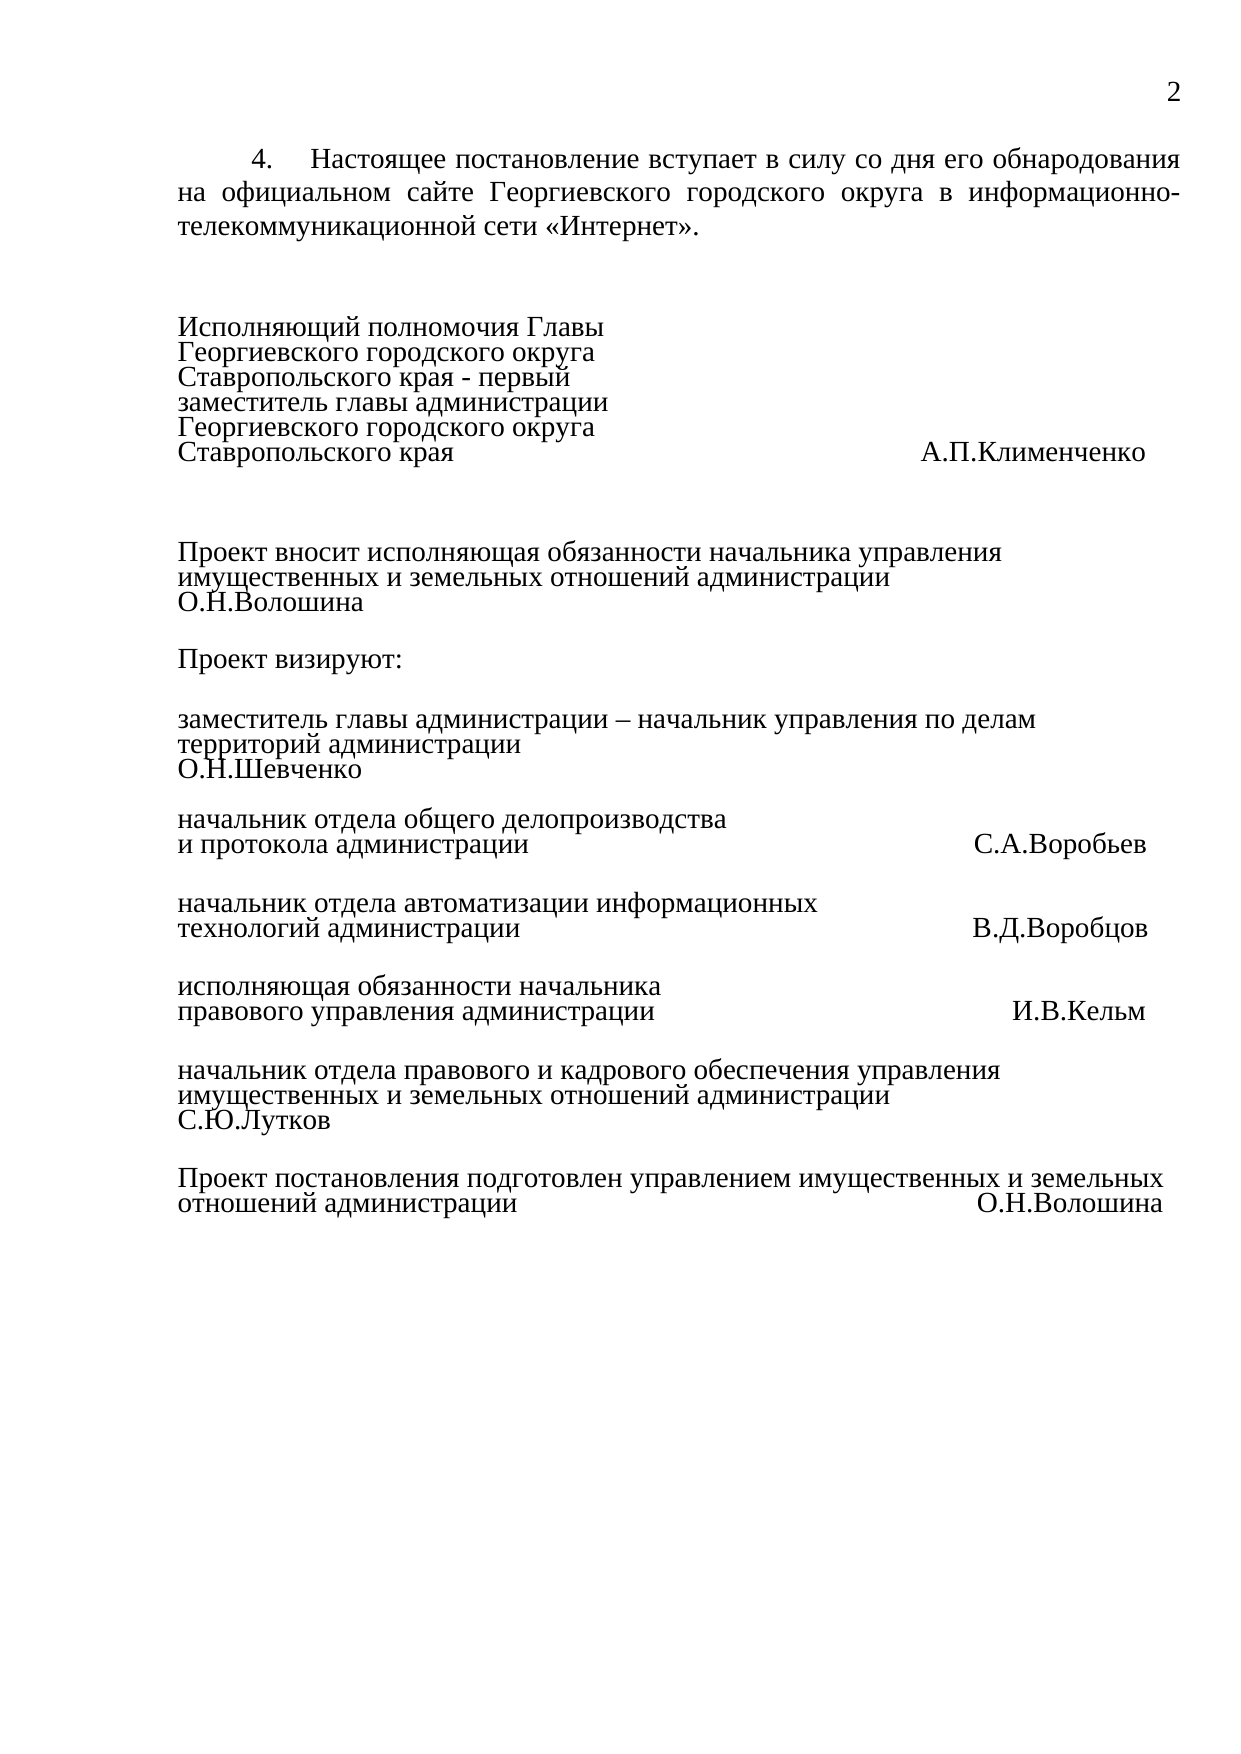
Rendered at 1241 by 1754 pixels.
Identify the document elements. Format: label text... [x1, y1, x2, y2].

text технологий администрации В.Д.Воробцов [177, 917, 1181, 942]
text заместитель главы администрации – начальник управления по делам территорий администрации О.Н.Шевченко [177, 709, 1181, 784]
text Проект визируют: [177, 642, 1181, 675]
text Георгиевского городского округа [177, 342, 1181, 367]
text правового управления администрации И.В.Кельм [177, 1001, 1181, 1026]
text Ставропольского края - первый [177, 367, 1181, 392]
text заместитель главы администрации [177, 392, 1181, 417]
text начальник отдела автоматизации информационных [638, 892, 1181, 917]
text и протокола администрации С.А.Воробьев [177, 834, 1181, 859]
text начальник отдела правового и кадрового обеспечения управления имущественных и земельных отношений администрации С.Ю.Лутков [177, 1059, 1181, 1134]
text Проект постановления подготовлен управлением имущественных и земельных отношений администрации О.Н.Волошина [177, 1168, 1181, 1218]
text начальник отдела автоматизации информационных [177, 892, 635, 917]
text Ставропольского края А.П.Клименченко [177, 442, 1181, 467]
text Проект вносит исполняющая обязанности начальника управления имущественных и земельных отношений администрации О.Н.Волошина [177, 542, 1181, 617]
text исполняющая обязанности начальника [177, 976, 1181, 1001]
text Георгиевского городского округа [177, 417, 1181, 442]
list Настоящее постановление вступает в силу со дня его обнародования на официальном сайте Георгиевского городского округа в информационно-телекоммуникационной сети «Интернет». [177, 141, 1181, 242]
text Исполняющий полномочия Главы [177, 317, 1181, 342]
text начальник отдела общего делопроизводства [177, 809, 1181, 834]
